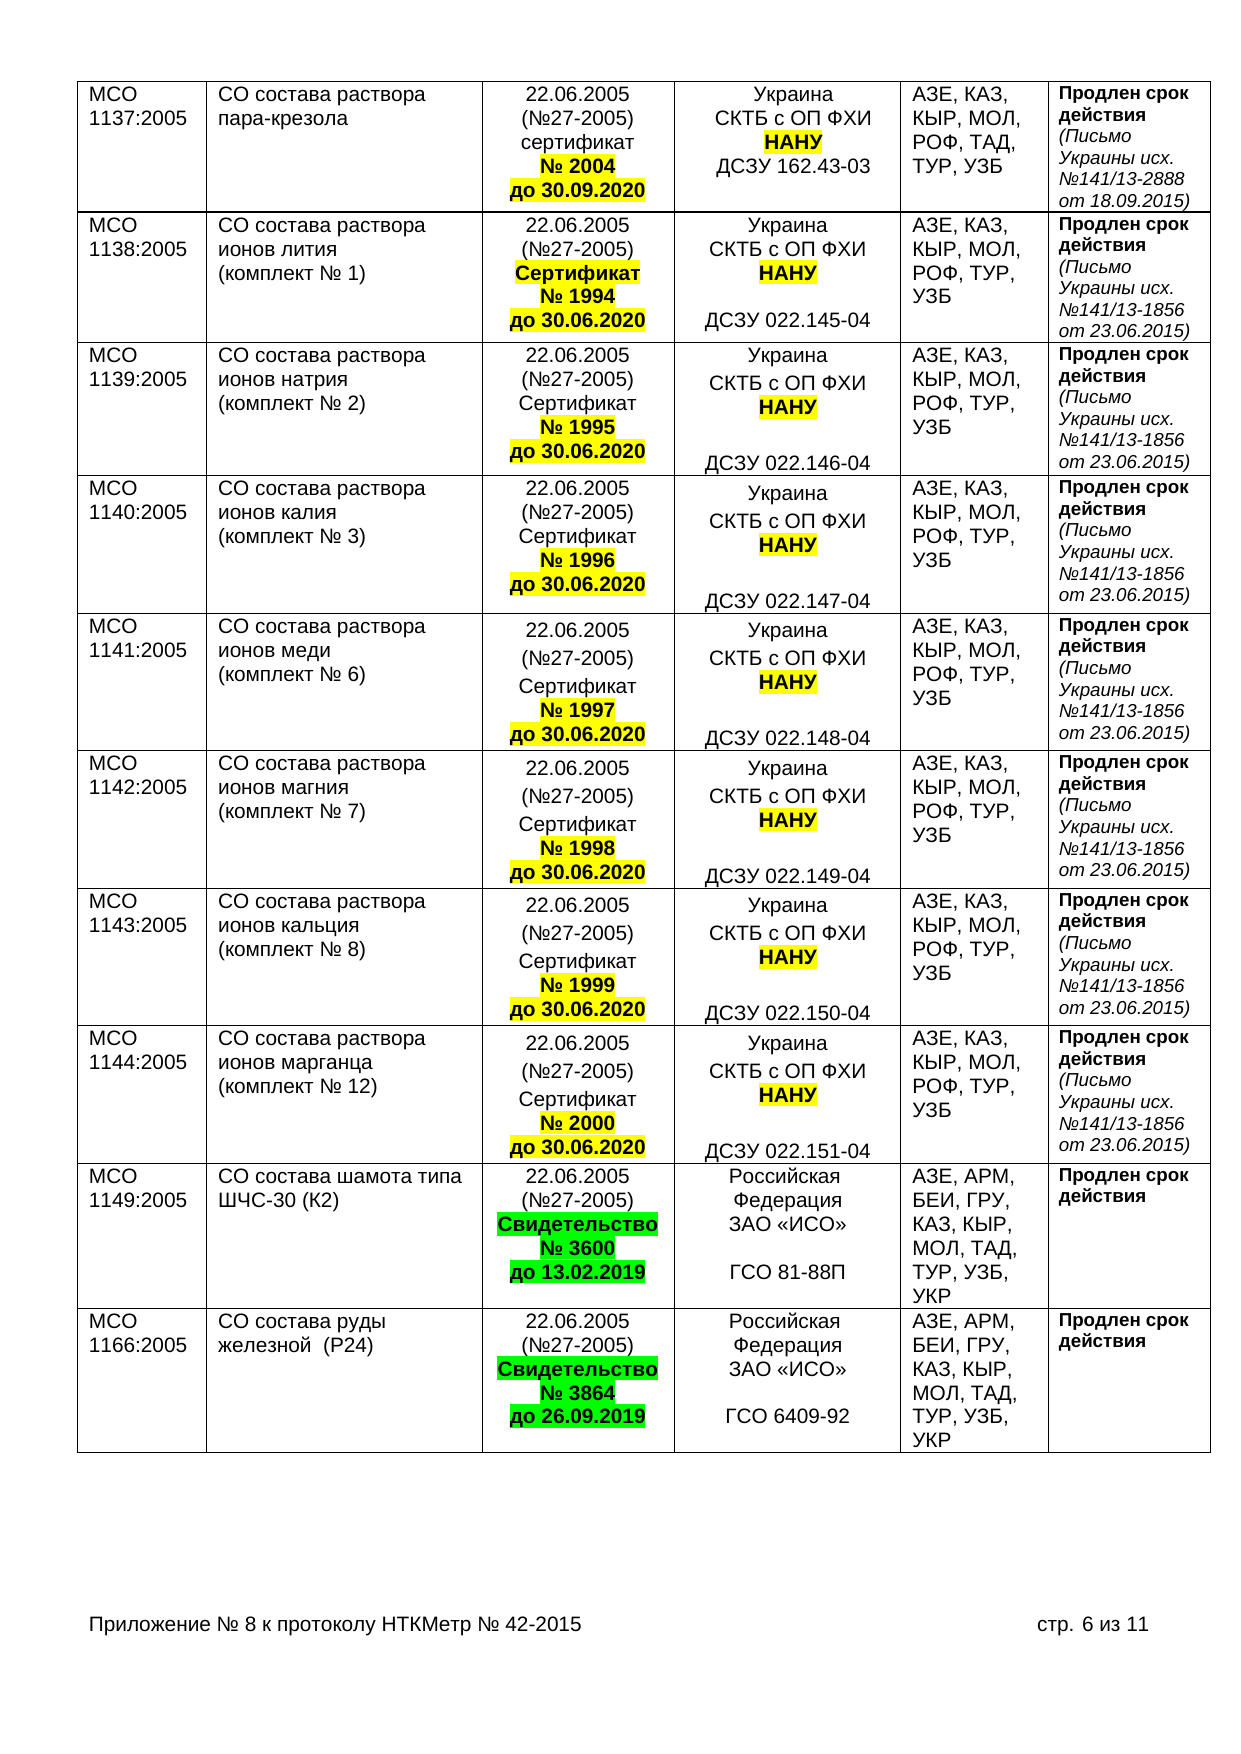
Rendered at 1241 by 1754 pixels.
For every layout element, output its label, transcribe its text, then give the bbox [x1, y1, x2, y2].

table_cell СО состава раствора ионов магния (комплект № 7) [207, 751, 482, 888]
table_cell СО состава раствора ионов калия (комплект № 3) [207, 476, 482, 613]
table_cell Продлен срок действия (Письмо Украины исх.№141/13-1856 от 23.06.2015) [1049, 476, 1210, 613]
table_cell АЗЕ, АРМ, БЕИ, ГРУ, КАЗ, КЫР, МОЛ, ТАД, ТУР, УЗБ, УКР [901, 1164, 1048, 1307]
table_cell МСО 1166:2005 [78, 1309, 206, 1452]
table_cell СО состава раствора ионов натрия (комплект № 2) [207, 343, 482, 475]
table_cell МСО 1137:2005 [78, 82, 206, 211]
table_cell Украина СКТБ с ОП ФХИ НАНУ ДСЗУ 022.146-04 [675, 343, 900, 475]
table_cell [901, 82, 1048, 211]
table_cell 22.06.2005 (№27-2005) Сертификат № 2000 до 30.06.2020 [483, 1026, 674, 1163]
table_cell 22.06.2005 (№27-2005) Сертификат № 1996 до 30.06.2020 [483, 476, 674, 613]
table_cell Российская Федерация ЗАО «ИСО» ГСО 81-88П [675, 1164, 900, 1307]
table_cell МСО 1142:2005 [78, 751, 206, 888]
table_cell Продлен срок действия (Письмо Украины исх.№141/13-1856 от 23.06.2015) [1049, 343, 1210, 475]
table_cell Продлен срок действия (Письмо Украины исх.№141/13-1856 от 23.06.2015) [1049, 614, 1210, 750]
table_cell Российская Федерация ЗАО «ИСО» ГСО 6409-92 [675, 1309, 900, 1452]
table_cell АЗЕ, КАЗ, КЫР, МОЛ, РОФ, ТУР, УЗБ [901, 889, 1048, 1025]
table_cell МСО 1139:2005 [78, 343, 206, 475]
table_cell Украина СКТБ с ОП ФХИ НАНУ ДСЗУ 022.149-04 [675, 751, 900, 888]
table_cell Продлен срок действия [1049, 1164, 1210, 1307]
table_cell 22.06.2005 (№27-2005) Сертификат № 1995 до 30.06.2020 [483, 343, 674, 475]
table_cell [1049, 82, 1210, 211]
table_cell 22.06.2005 (№27-2005) Свидетельство № 3864 до 26.09.2019 [483, 1309, 674, 1452]
table_cell СО состава раствора ионов меди (комплект № 6) [207, 614, 482, 750]
table_cell 22.06.2005 (№27-2005) Сертификат № 1994 до 30.06.2020 [483, 213, 674, 342]
table_cell МСО 1143:2005 [78, 889, 206, 1025]
table_cell АЗЕ, КАЗ, КЫР, МОЛ, РОФ, ТУР, УЗБ [901, 213, 1048, 342]
table_cell Украина СКТБ с ОП ФХИ НАНУ ДСЗУ 022.148-04 [675, 614, 900, 750]
table_cell СО состава раствора пара-крезола [207, 82, 482, 211]
table_cell Украина СКТБ с ОП ФХИ НАНУ ДСЗУ 022.147-04 [675, 476, 900, 613]
table_cell СО состава руды железной (Р24) [207, 1309, 482, 1452]
table_cell МСО 1144:2005 [78, 1026, 206, 1163]
table_cell МСО 1138:2005 [78, 213, 206, 342]
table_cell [1049, 1309, 1210, 1452]
table_cell Украина СКТБ с ОП ФХИ НАНУ ДСЗУ 162.43-03 [675, 82, 900, 211]
table_cell СО состава раствора ионов кальция (комплект № 8) [207, 889, 482, 1025]
table_cell Украина СКТБ с ОП ФХИ НАНУ ДСЗУ 022.151-04 [675, 1026, 900, 1163]
table_cell АЗЕ, КАЗ, КЫР, МОЛ, РОФ, ТУР, УЗБ [901, 751, 1048, 888]
table_cell АЗЕ, АРМ, БЕИ, ГРУ, КАЗ, КЫР, МОЛ, ТАД, ТУР, УЗБ, УКР [901, 1309, 1048, 1452]
table_cell СО состава раствора ионов лития (комплект № 1) [207, 213, 482, 342]
table_cell СО состава раствора ионов марганца (комплект № 12) [207, 1026, 482, 1163]
table_cell АЗЕ, КАЗ, КЫР, МОЛ, РОФ, ТУР, УЗБ [901, 1026, 1048, 1163]
table_cell 22.06.2005 (№27-2005) Сертификат № 1998 до 30.06.2020 [483, 751, 674, 888]
table_cell Продлен срок действия (Письмо Украины исх.№141/13-1856 от 23.06.2015) [1049, 751, 1210, 888]
table_cell Продлен срок действия (Письмо Украины исх.№141/13-1856 от 23.06.2015) [1049, 889, 1210, 1025]
table_cell 22.06.2005 (№27-2005) Сертификат № 1999 до 30.06.2020 [483, 889, 674, 1025]
table_cell 22.06.2005 (№27-2005) сертификат № 2004 до 30.09.2020 [483, 82, 674, 211]
table_cell СО состава шамота типа ШЧС-30 (К2) [207, 1164, 482, 1307]
table_cell МСО 1149:2005 [78, 1164, 206, 1307]
table_cell 22.06.2005 (№27-2005) Свидетельство № 3600 до 13.02.2019 [483, 1164, 674, 1307]
table_cell АЗЕ, КАЗ, КЫР, МОЛ, РОФ, ТУР, УЗБ [901, 476, 1048, 613]
table_cell АЗЕ, КАЗ, КЫР, МОЛ, РОФ, ТУР, УЗБ [901, 343, 1048, 475]
table_cell АЗЕ, КАЗ, КЫР, МОЛ, РОФ, ТУР, УЗБ [901, 614, 1048, 750]
table_cell МСО 1140:2005 [78, 476, 206, 613]
table_cell Продлен срок действия (Письмо Украины исх.№141/13-1856 от 23.06.2015) [1049, 1026, 1210, 1163]
table_cell Украина СКТБ с ОП ФХИ НАНУ ДСЗУ 022.150-04 [675, 889, 900, 1025]
table_cell 22.06.2005 (№27-2005) Сертификат № 1997 до 30.06.2020 [483, 614, 674, 750]
table_cell МСО 1141:2005 [78, 614, 206, 750]
table_cell Украина СКТБ с ОП ФХИ НАНУ ДСЗУ 022.145-04 [675, 213, 900, 342]
table_cell Продлен срок действия (Письмо Украины исх.№141/13-1856 от 23.06.2015) [1049, 213, 1210, 342]
